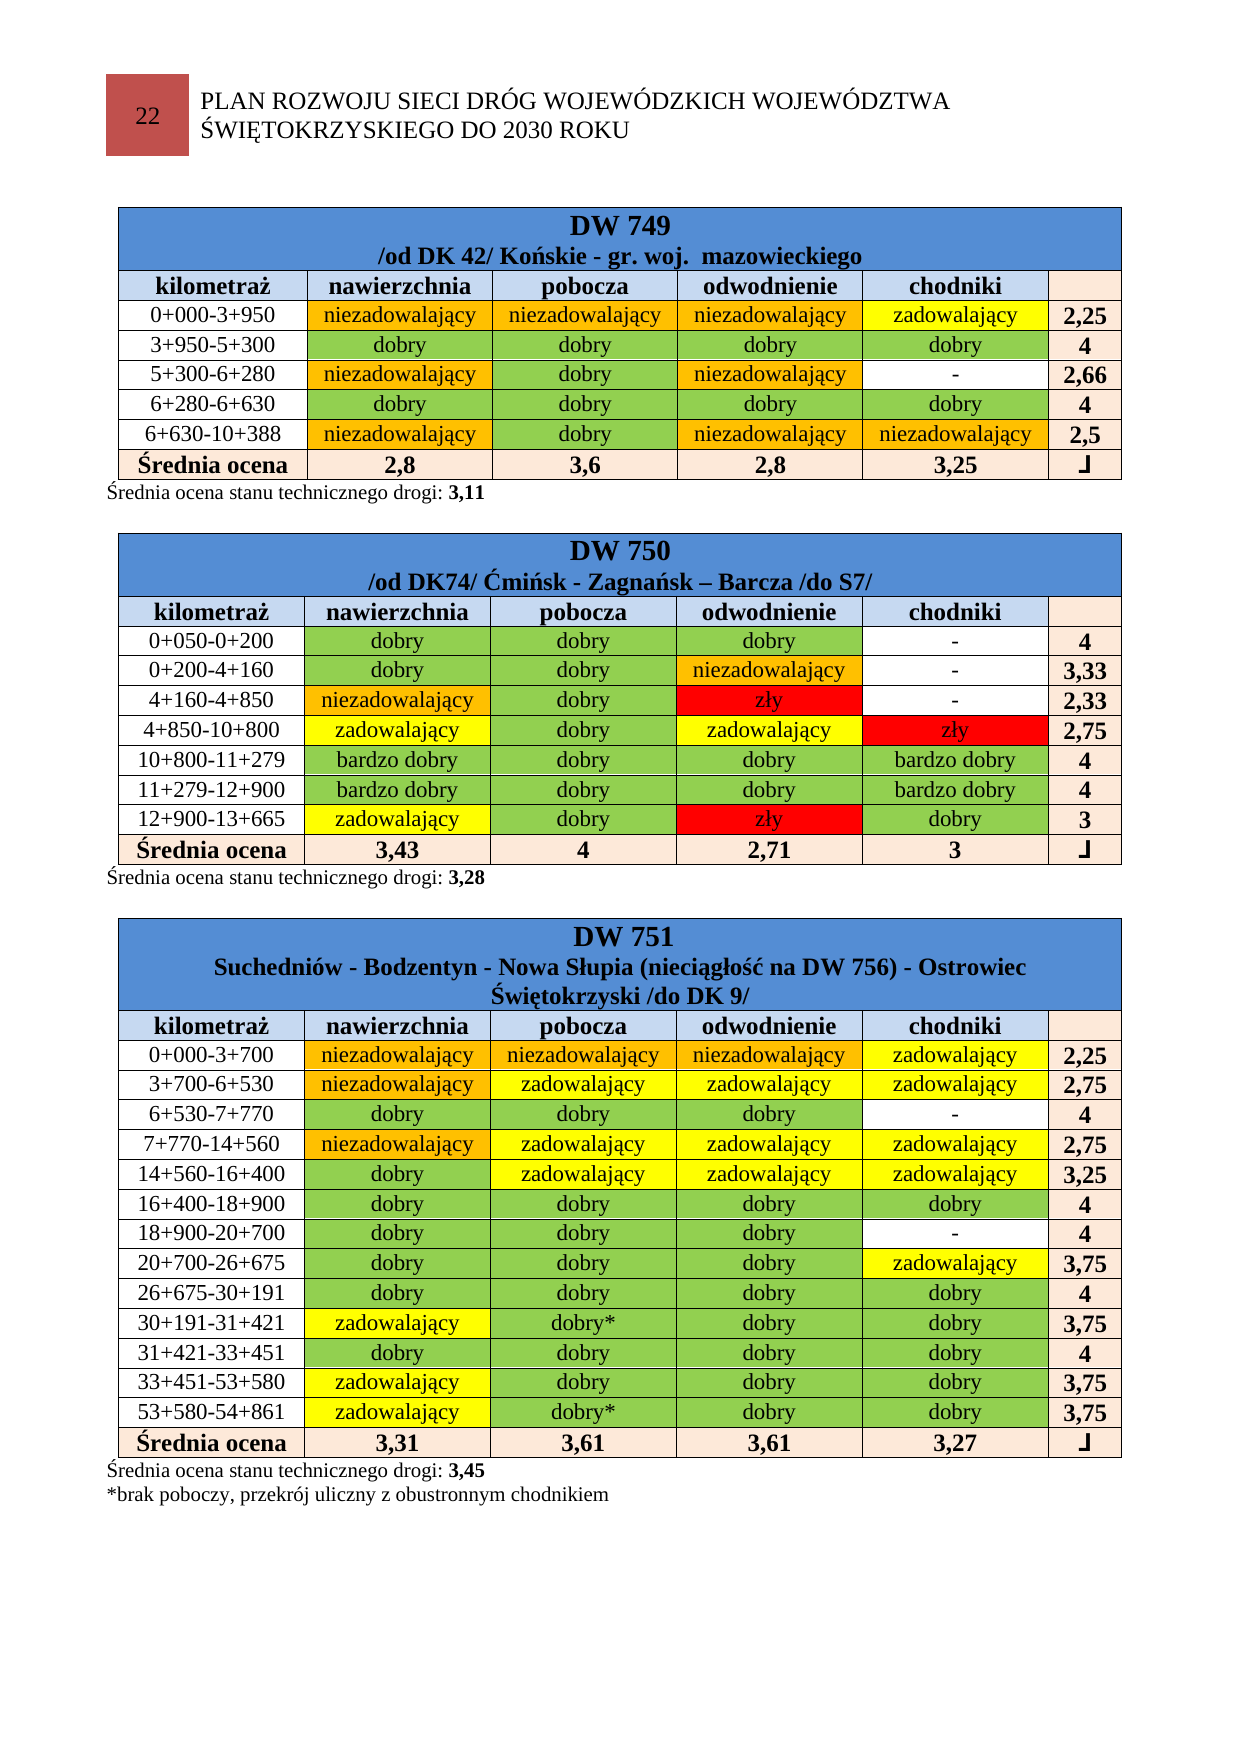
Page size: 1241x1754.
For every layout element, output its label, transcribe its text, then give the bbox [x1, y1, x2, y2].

table_cell dobry [491, 746, 676, 774]
table_cell Średnia ocena [119, 1428, 304, 1457]
table_cell - [863, 1100, 1048, 1129]
table_cell nawierzchnia [305, 597, 490, 626]
table_header DW 750 /od DK74/ Ćmińsk - Zagnańsk – Barcza /do S7/ [119, 534, 1121, 596]
table_cell dobry [305, 1190, 490, 1218]
table_cell zadowalający [305, 1398, 490, 1427]
table_cell zły [677, 805, 862, 834]
table_cell dobry [677, 1398, 862, 1427]
table_cell 0+050-0+200 [119, 627, 304, 655]
table_cell 3,75 [1049, 1249, 1121, 1278]
table_cell 18+900-20+700 [119, 1220, 304, 1248]
table_cell zadowalający [677, 1130, 862, 1159]
table_cell - [863, 627, 1048, 655]
table_cell 5+300-6+280 [119, 361, 307, 389]
table_cell 4 [1049, 1100, 1121, 1129]
table_cell dobry [677, 1100, 862, 1129]
table_cell 3,75 [1049, 1309, 1121, 1338]
table_cell zadowalający [863, 1249, 1048, 1278]
table_cell dobry [491, 627, 676, 655]
table_cell zadowalający [863, 1130, 1048, 1159]
table_cell dobry [677, 1279, 862, 1308]
table_cell 2,75 [1049, 1130, 1121, 1159]
table_cell zadowalający [863, 1041, 1048, 1069]
table_cell 3,6 [493, 450, 677, 479]
table_cell dobry [677, 1339, 862, 1367]
table_cell ⅃ [1049, 835, 1121, 864]
table_cell 12+900-13+665 [119, 805, 304, 834]
table_cell 2,8 [308, 450, 492, 479]
table_cell [1049, 1011, 1121, 1040]
table_cell dobry [677, 1309, 862, 1338]
table_cell niezadowalający [678, 301, 862, 330]
table_cell [1049, 597, 1121, 626]
table_cell 3,75 [1049, 1398, 1121, 1427]
table_cell dobry [308, 331, 492, 359]
table_cell zadowalający [863, 301, 1048, 330]
table_cell dobry [863, 1398, 1048, 1427]
table_cell niezadowalający [677, 1041, 862, 1069]
table_cell dobry [863, 1369, 1048, 1397]
table_cell - [863, 1220, 1048, 1248]
table_cell niezadowalający [305, 1041, 490, 1069]
table_cell 30+191-31+421 [119, 1309, 304, 1338]
table_cell dobry [305, 1160, 490, 1189]
table_cell dobry [308, 390, 492, 419]
table_cell 7+770-14+560 [119, 1130, 304, 1159]
table_cell dobry [305, 1339, 490, 1367]
table_cell dobry [863, 331, 1048, 359]
table_header DW 751 Suchedniów - Bodzentyn - Nowa Słupia (nieciągłość na DW 756) - Ostrowiec Świętokrzyski /do DK 9/ [119, 919, 1121, 1010]
table_cell zadowalający [863, 1160, 1048, 1189]
table_cell kilometraż [119, 1011, 304, 1040]
table_cell odwodnienie [678, 271, 862, 300]
table_cell dobry [491, 1220, 676, 1248]
table_cell dobry [491, 776, 676, 804]
table_cell 4 [491, 835, 676, 864]
table_cell 6+630-10+388 [119, 420, 307, 449]
table_cell 4 [1049, 627, 1121, 655]
table_cell dobry [677, 746, 862, 774]
table_cell zadowalający [491, 1071, 676, 1099]
table_cell dobry [491, 716, 676, 745]
table_cell 3,25 [1049, 1160, 1121, 1189]
table_cell dobry [491, 1100, 676, 1129]
table_cell bardzo dobry [305, 776, 490, 804]
table_cell niezadowalający [308, 420, 492, 449]
table_cell zadowalający [677, 1160, 862, 1189]
table_cell 33+451-53+580 [119, 1369, 304, 1397]
text Średnia ocena stanu technicznego drogi: 3,45 [106, 1458, 1134, 1482]
table_cell 6+530-7+770 [119, 1100, 304, 1129]
table_cell dobry [305, 656, 490, 685]
table_cell 4+160-4+850 [119, 686, 304, 715]
table_cell odwodnienie [677, 597, 862, 626]
table_cell 16+400-18+900 [119, 1190, 304, 1218]
table_cell 3,25 [863, 450, 1048, 479]
table_cell 4 [1049, 1190, 1121, 1218]
table_cell 3,61 [677, 1428, 862, 1457]
table_cell 0+000-3+700 [119, 1041, 304, 1069]
table_cell niezadowalający [493, 301, 677, 330]
table_cell niezadowalający [677, 656, 862, 685]
table_cell 3,43 [305, 835, 490, 864]
table_cell dobry [491, 656, 676, 685]
table_cell zadowalający [491, 1130, 676, 1159]
text Średnia ocena stanu technicznego drogi: 3,11 [106, 480, 1134, 504]
table_cell chodniki [863, 597, 1048, 626]
table_cell 2,71 [677, 835, 862, 864]
table_cell dobry [491, 1190, 676, 1218]
table_cell 3 [863, 835, 1048, 864]
table_cell dobry [863, 805, 1048, 834]
table_cell pobocza [493, 271, 677, 300]
table_cell 2,8 [678, 450, 862, 479]
table_cell ⅃ [1049, 1428, 1121, 1457]
table_cell 4 [1049, 1339, 1121, 1367]
table_cell dobry [491, 1279, 676, 1308]
table_cell zadowalający [305, 716, 490, 745]
table_cell dobry* [491, 1309, 676, 1338]
table_cell - [863, 656, 1048, 685]
table_cell dobry [677, 1220, 862, 1248]
table_cell 3,75 [1049, 1369, 1121, 1397]
table_cell dobry [491, 686, 676, 715]
table_cell dobry [305, 1100, 490, 1129]
table_header DW 749 /od DK 42/ Końskie - gr. woj. mazowieckiego [119, 208, 1121, 270]
table_cell 4 [1049, 331, 1121, 359]
table_cell odwodnienie [677, 1011, 862, 1040]
table_cell bardzo dobry [863, 776, 1048, 804]
table_cell dobry [863, 1309, 1048, 1338]
table_cell dobry [677, 1190, 862, 1218]
table_cell dobry [863, 390, 1048, 419]
table_cell zły [677, 686, 862, 715]
table_cell 3,33 [1049, 656, 1121, 685]
table_cell dobry [677, 1369, 862, 1397]
table_cell bardzo dobry [305, 746, 490, 774]
table_cell dobry [305, 1220, 490, 1248]
table_cell 26+675-30+191 [119, 1279, 304, 1308]
table_cell zadowalający [677, 716, 862, 745]
table_cell dobry [305, 1279, 490, 1308]
text *brak poboczy, przekrój uliczny z obustronnym chodnikiem [106, 1482, 1134, 1506]
table_cell dobry [677, 776, 862, 804]
table_cell dobry [678, 331, 862, 359]
table_cell zadowalający [677, 1071, 862, 1099]
table_cell 0+200-4+160 [119, 656, 304, 685]
table_cell dobry [305, 627, 490, 655]
table_cell - [863, 361, 1048, 389]
table_cell niezadowalający [305, 1130, 490, 1159]
table_cell dobry [493, 390, 677, 419]
table_cell 4 [1049, 1220, 1121, 1248]
table_cell 2,5 [1049, 420, 1121, 449]
table_cell zły [863, 716, 1048, 745]
table_cell Średnia ocena [119, 835, 304, 864]
text Średnia ocena stanu technicznego drogi: 3,28 [106, 865, 1134, 889]
table_cell 4 [1049, 746, 1121, 774]
table_cell 4 [1049, 390, 1121, 419]
table_cell niezadowalający [678, 420, 862, 449]
table_cell 3 [1049, 805, 1121, 834]
table_cell zadowalający [863, 1071, 1048, 1099]
table_cell 10+800-11+279 [119, 746, 304, 774]
table_cell dobry [491, 1369, 676, 1397]
table_cell niezadowalający [308, 361, 492, 389]
table_cell bardzo dobry [863, 746, 1048, 774]
table_cell 3,27 [863, 1428, 1048, 1457]
table_cell dobry [491, 805, 676, 834]
table_cell dobry [491, 1249, 676, 1278]
table_cell 53+580-54+861 [119, 1398, 304, 1427]
table_cell 3+950-5+300 [119, 331, 307, 359]
table_cell 14+560-16+400 [119, 1160, 304, 1189]
table_cell niezadowalający [308, 301, 492, 330]
table_cell dobry [677, 627, 862, 655]
table_cell dobry [493, 331, 677, 359]
table_cell zadowalający [491, 1160, 676, 1189]
table_cell dobry [863, 1190, 1048, 1218]
table_cell dobry [677, 1249, 862, 1278]
table_cell 2,33 [1049, 686, 1121, 715]
table_cell dobry* [491, 1398, 676, 1427]
table_cell 4+850-10+800 [119, 716, 304, 745]
table_cell dobry [491, 1339, 676, 1367]
table_cell niezadowalający [305, 1071, 490, 1099]
table_cell 31+421-33+451 [119, 1339, 304, 1367]
table_cell ⅃ [1049, 450, 1121, 479]
table_cell pobocza [491, 1011, 676, 1040]
table_cell 2,66 [1049, 361, 1121, 389]
table_cell chodniki [863, 271, 1048, 300]
table_cell 11+279-12+900 [119, 776, 304, 804]
table_cell pobocza [491, 597, 676, 626]
table_cell kilometraż [119, 597, 304, 626]
table_cell 3,31 [305, 1428, 490, 1457]
table_cell [1049, 271, 1121, 300]
table_cell 6+280-6+630 [119, 390, 307, 419]
table_cell zadowalający [305, 1369, 490, 1397]
table_cell - [863, 686, 1048, 715]
table_cell dobry [863, 1339, 1048, 1367]
table_cell 2,25 [1049, 1041, 1121, 1069]
table_cell 2,25 [1049, 301, 1121, 330]
table_cell 4 [1049, 776, 1121, 804]
table_cell zadowalający [305, 1309, 490, 1338]
table_cell 20+700-26+675 [119, 1249, 304, 1278]
table_cell niezadowalający [491, 1041, 676, 1069]
table_cell kilometraż [119, 271, 307, 300]
table_cell nawierzchnia [305, 1011, 490, 1040]
table_cell dobry [493, 361, 677, 389]
table_cell 2,75 [1049, 1071, 1121, 1099]
table_cell 3+700-6+530 [119, 1071, 304, 1099]
table_cell 0+000-3+950 [119, 301, 307, 330]
table_cell zadowalający [305, 805, 490, 834]
table_cell 3,61 [491, 1428, 676, 1457]
table_cell dobry [863, 1279, 1048, 1308]
table_cell Średnia ocena [119, 450, 307, 479]
table_cell chodniki [863, 1011, 1048, 1040]
table_cell dobry [305, 1249, 490, 1278]
table_cell nawierzchnia [308, 271, 492, 300]
table_cell niezadowalający [863, 420, 1048, 449]
table_cell dobry [493, 420, 677, 449]
table_cell 4 [1049, 1279, 1121, 1308]
table_cell niezadowalający [678, 361, 862, 389]
table_cell 2,75 [1049, 716, 1121, 745]
table_cell niezadowalający [305, 686, 490, 715]
